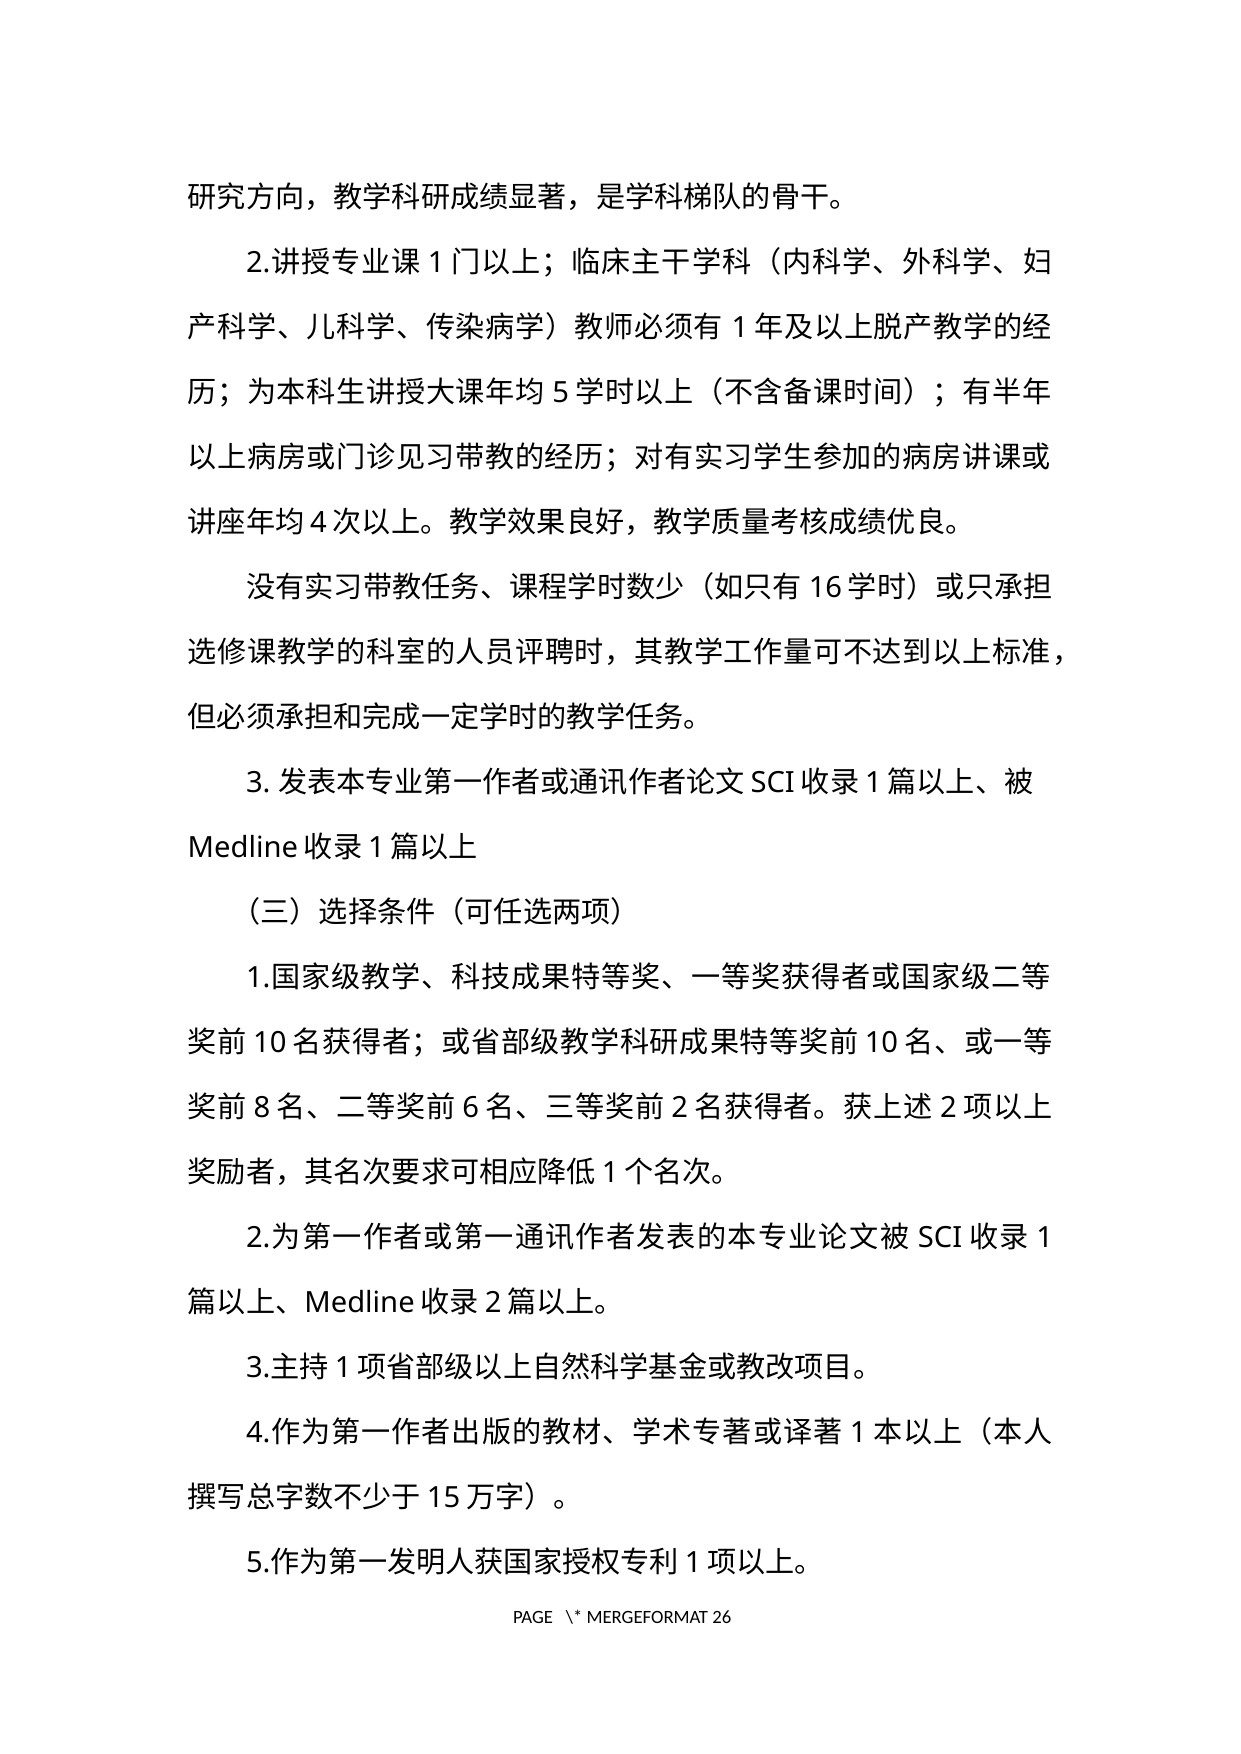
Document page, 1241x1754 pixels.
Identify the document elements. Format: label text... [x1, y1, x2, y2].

text 没有实习带教任务、课程学时数少（如只有16学时）或只承担选修课教学的科室的人员评聘时，其教学工作量可不达到以上标准，但必须承担和完成一定学时的教学任务。 [187, 552, 1053, 747]
text 1.国家级教学、科技成果特等奖、一等奖获得者或国家级二等奖前10名获得者；或省部级教学科研成果特等奖前10名、或一等奖前8名、二等奖前6名、三等奖前2名获得者。获上述2项以上奖励者，其名次要求可相应降低1个名次。 [187, 942, 1053, 1202]
text 2.为第一作者或第一通讯作者发表的本专业论文被SCI收录1篇以上、Medline收录2篇以上。 [187, 1202, 1053, 1332]
text 3.主持1项省部级以上自然科学基金或教改项目。 [187, 1332, 1053, 1397]
text 3. 发表本专业第一作者或通讯作者论文SCI收录1篇以上、被Medline收录1篇以上 [187, 747, 1053, 877]
text 4.作为第一作者出版的教材、学术专著或译著1本以上（本人撰写总字数不少于15万字）。 [187, 1397, 1053, 1527]
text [187, 162, 1053, 227]
text 5.作为第一发明人获国家授权专利1项以上。 [187, 1527, 1053, 1592]
text 2.讲授专业课1门以上；临床主干学科（内科学、外科学、妇产科学、儿科学、传染病学）教师必须有1年及以上脱产教学的经历；为本科生讲授大课年均5学时以上（不含备课时间）；有半年以上病房或门诊见习带教的经历；对有实习学生参加的病房讲课或讲座年均4次以上。教学效果良好，教学质量考核成绩优良。 [187, 227, 1053, 552]
text （三）选择条件（可任选两项） [187, 877, 1053, 942]
